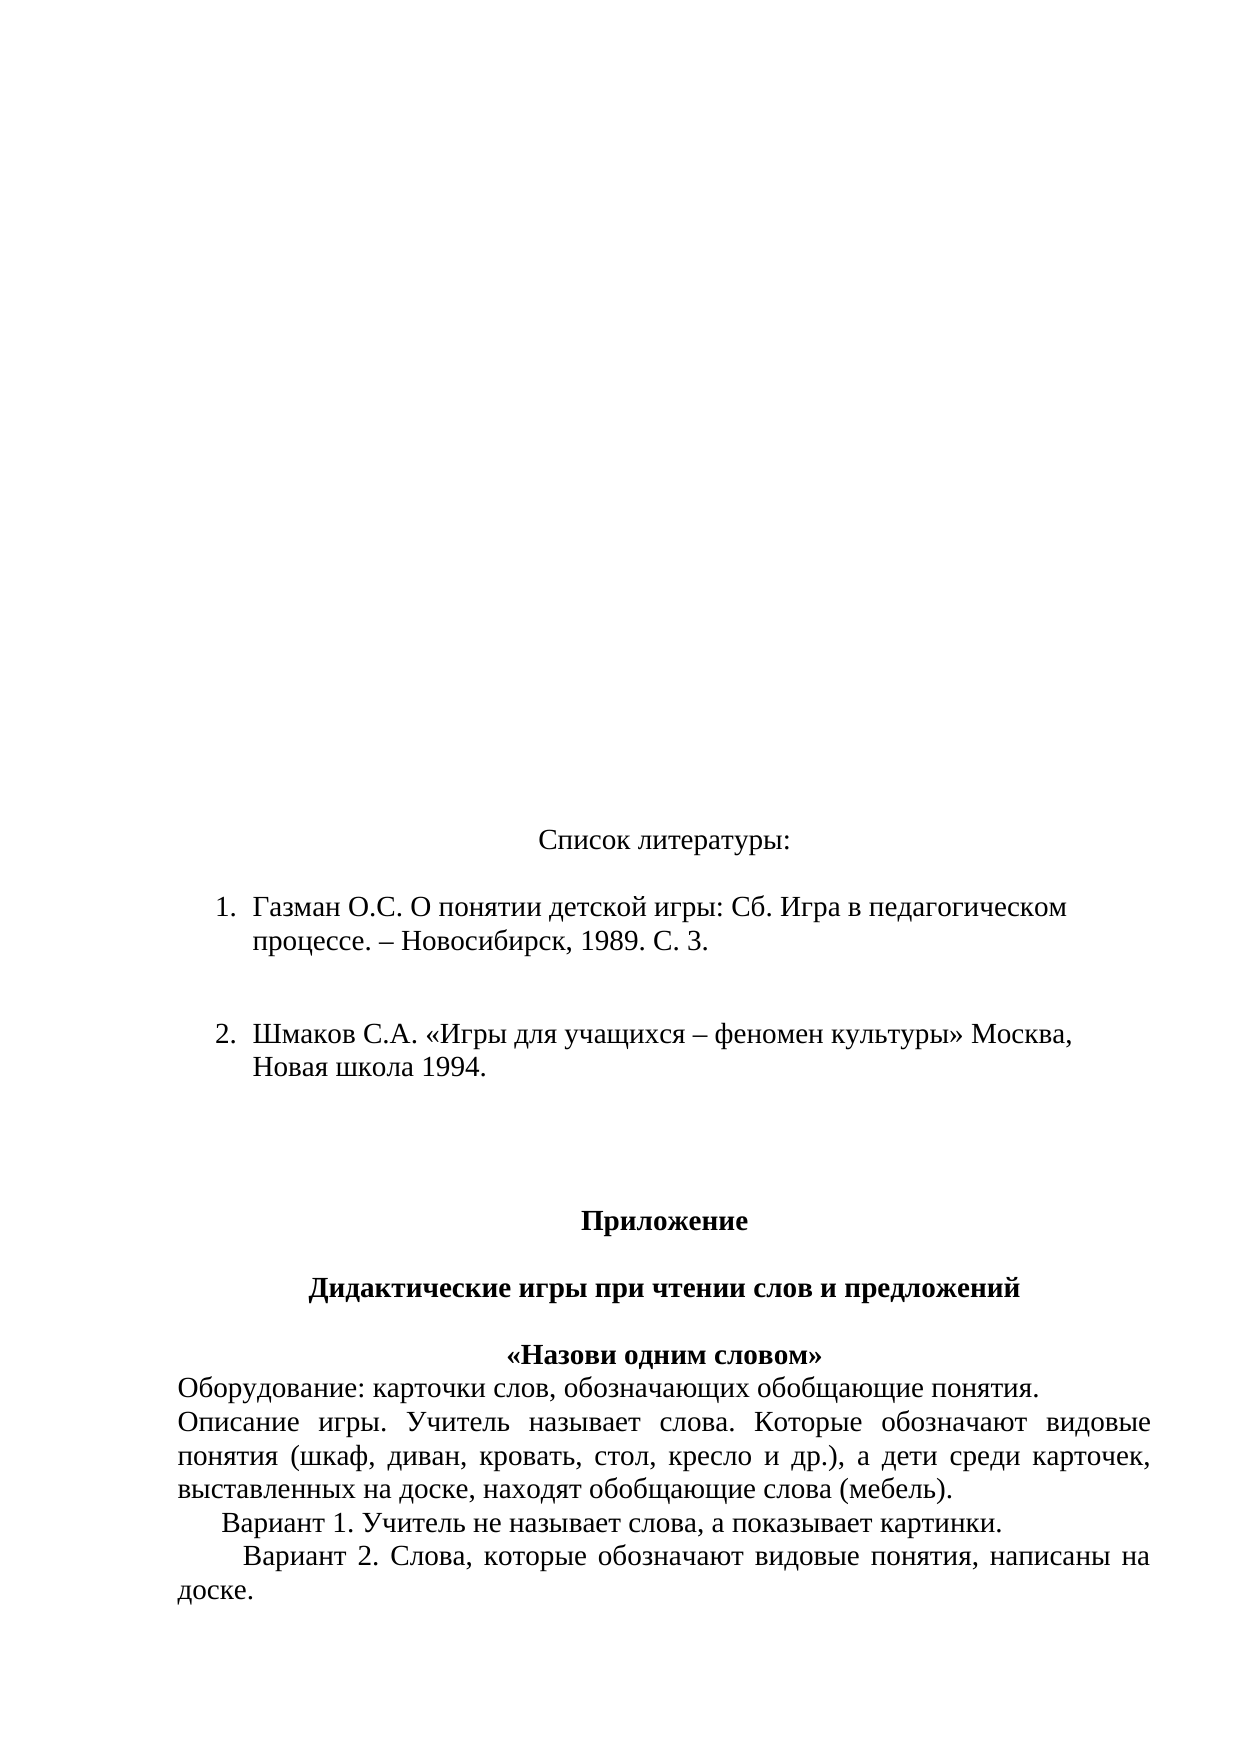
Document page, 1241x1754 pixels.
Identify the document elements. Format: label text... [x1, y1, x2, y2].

text Вариант 1. Учитель не называет слова, а показывает картинки. [177, 1505, 1152, 1538]
text «Назови одним словом» [177, 1337, 1152, 1371]
text Дидактические игры при чтении слов и предложений [177, 1270, 1152, 1303]
text Список литературы: [177, 822, 1152, 856]
text Оборудование: карточки слов, обозначающих обобщающие понятия. [177, 1371, 1152, 1404]
list Шмаков С.А. «Игры для учащихся – феномен культуры» Москва, Новая школа 1994. [215, 1016, 1152, 1083]
text Вариант 2. Слова, которые обозначают видовые понятия, написаны на доске. [177, 1538, 1152, 1605]
text Описание игры. Учитель называет слова. Которые обозначают видовые понятия (шкаф, диван, кровать, стол, кресло и др.), а дети среди карточек, выставленных на доске, находят обобщающие слова (мебель). [177, 1404, 1152, 1505]
text Приложение [177, 1203, 1152, 1236]
list Газман О.С. О понятии детской игры: Сб. Игра в педагогическом процессе. – Новосибирск, 1989. С. 3. [215, 889, 1152, 957]
